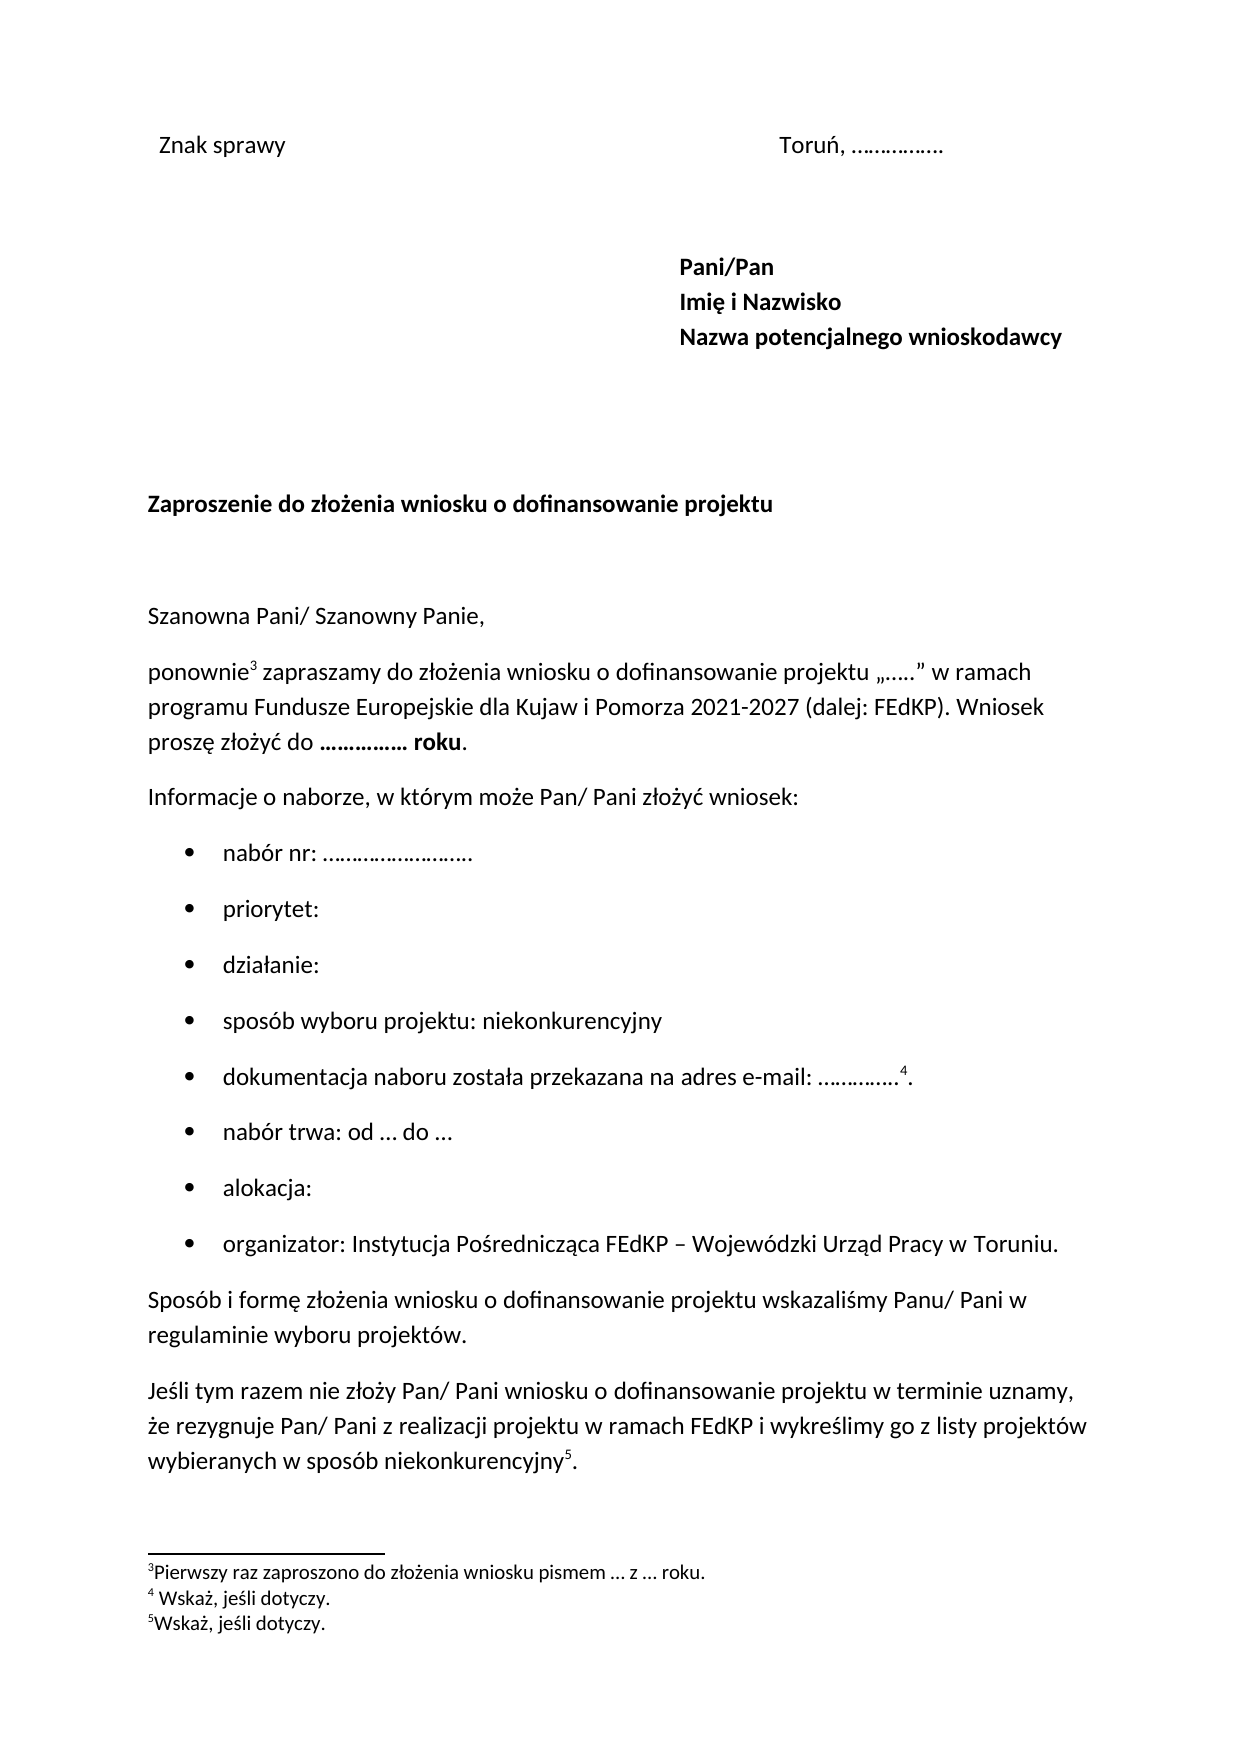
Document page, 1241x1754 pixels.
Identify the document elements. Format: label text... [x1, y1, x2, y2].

list sposób wyboru projektu: niekonkurencyjny [185, 1005, 1092, 1035]
table_header Toruń, ……………. [768, 118, 1093, 195]
text Pani/Pan Imię i Nazwisko Nazwa potencjalnego wnioskodawcy [679, 251, 1092, 351]
text Jeśli tym razem nie złoży Pan/ Pani wniosku o dofinansowanie projektu w terminie uznamy, że rezygnuje Pan/ Pani z realizacji projektu w ramach FEdKP i wykreślimy go z listy projektów wybieranych w sposób niekonkurencyjny. [148, 1375, 1092, 1475]
list organizator: Instytucja Pośrednicząca FEdKP – Wojewódzki Urząd Pracy w Toruniu. [185, 1228, 1092, 1259]
list dokumentacja naboru została przekazana na adres e-mail: …………... [185, 1061, 1092, 1091]
text Zaproszenie do złożenia wniosku o dofinansowanie projektu [148, 488, 1092, 519]
text Sposób i formę złożenia wniosku o dofinansowanie projektu wskazaliśmy Panu/ Pani w regulaminie wyboru projektów. [148, 1284, 1092, 1349]
list nabór nr: …………………….. [185, 837, 1092, 868]
table_header Znak sprawy [148, 118, 768, 195]
list działanie: [185, 949, 1092, 979]
list priorytet: [185, 893, 1092, 924]
text Szanowna Pani/ Szanowny Panie, [148, 600, 1092, 630]
text Informacje o naborze, w którym może Pan/ Pani złożyć wniosek: [148, 782, 1092, 812]
text ponownie zapraszamy do złożenia wniosku o dofinansowanie projektu „…..” w ramach programu Fundusze Europejskie dla Kujaw i Pomorza 2021-2027 (dalej: FEdKP). Wniosek proszę złożyć do …………… roku. [148, 656, 1092, 756]
list nabór trwa: od … do … [185, 1117, 1092, 1147]
list alokacja: [185, 1172, 1092, 1203]
